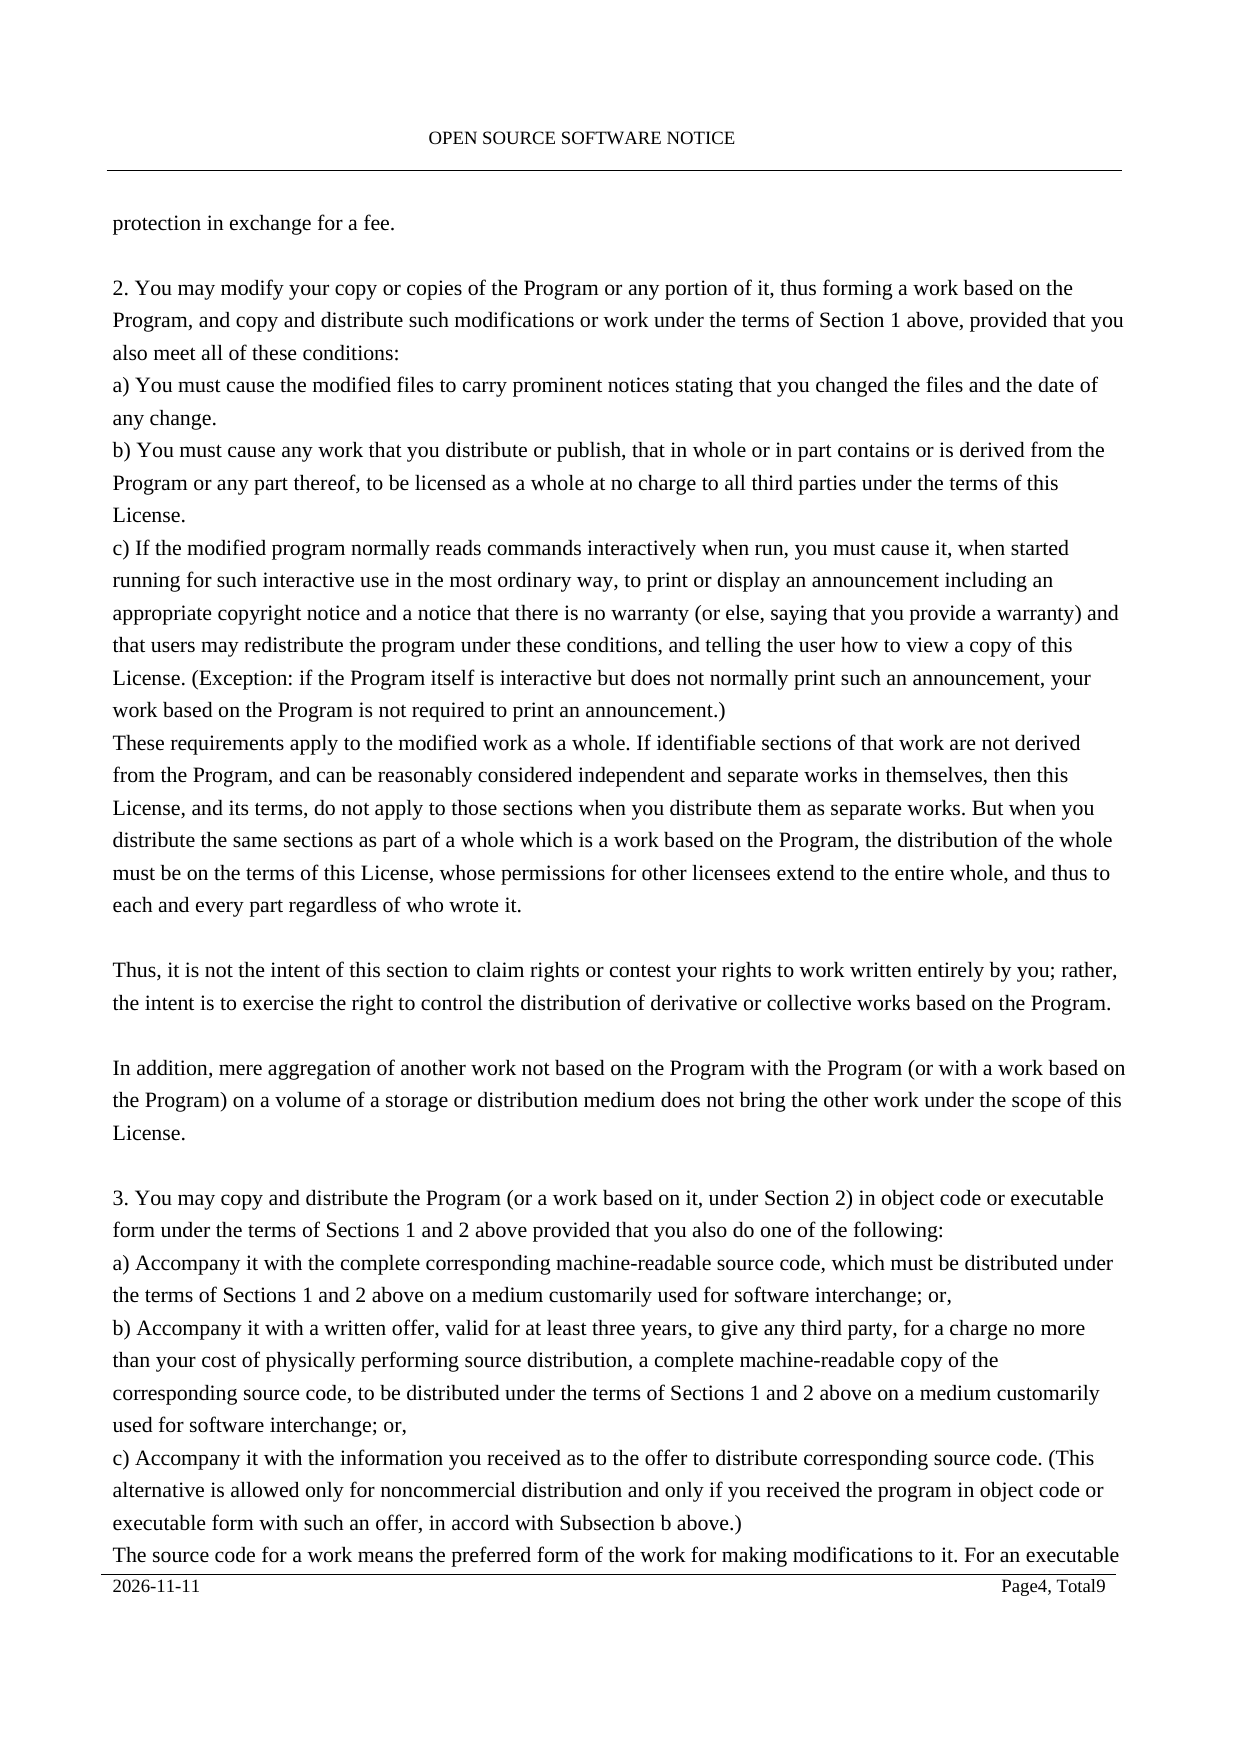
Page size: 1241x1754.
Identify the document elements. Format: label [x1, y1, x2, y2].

text [112, 206, 1128, 1571]
